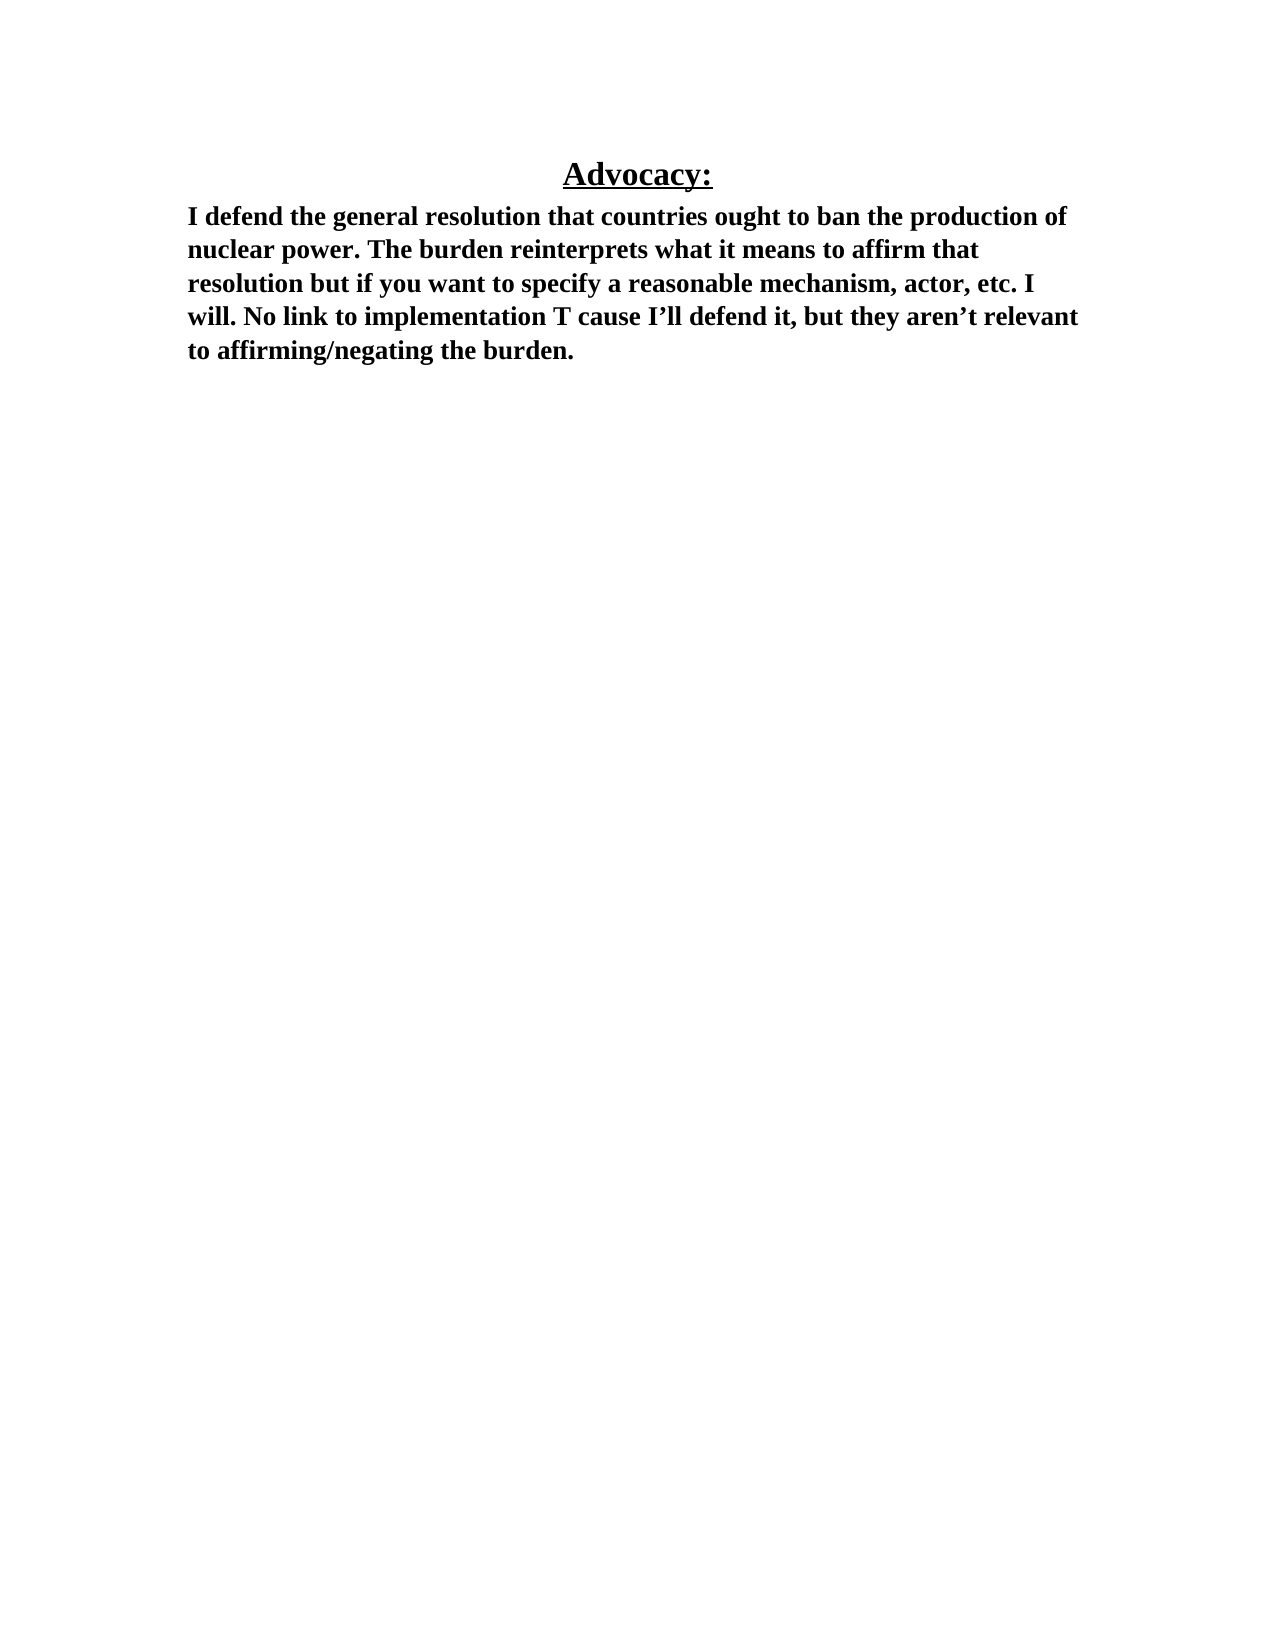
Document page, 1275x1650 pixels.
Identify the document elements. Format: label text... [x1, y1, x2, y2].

subtitle Advocacy: [187, 154, 1087, 192]
subtitle I defend the general resolution that countries ought to ban the production of nuclear power. The burden reinterprets what it means to affirm that resolution but if you want to specify a reasonable mechanism, actor, etc. I will. No link to implementation T cause I’ll defend it, but they aren’t relevant to affirming/negating the burden. [187, 200, 1087, 365]
